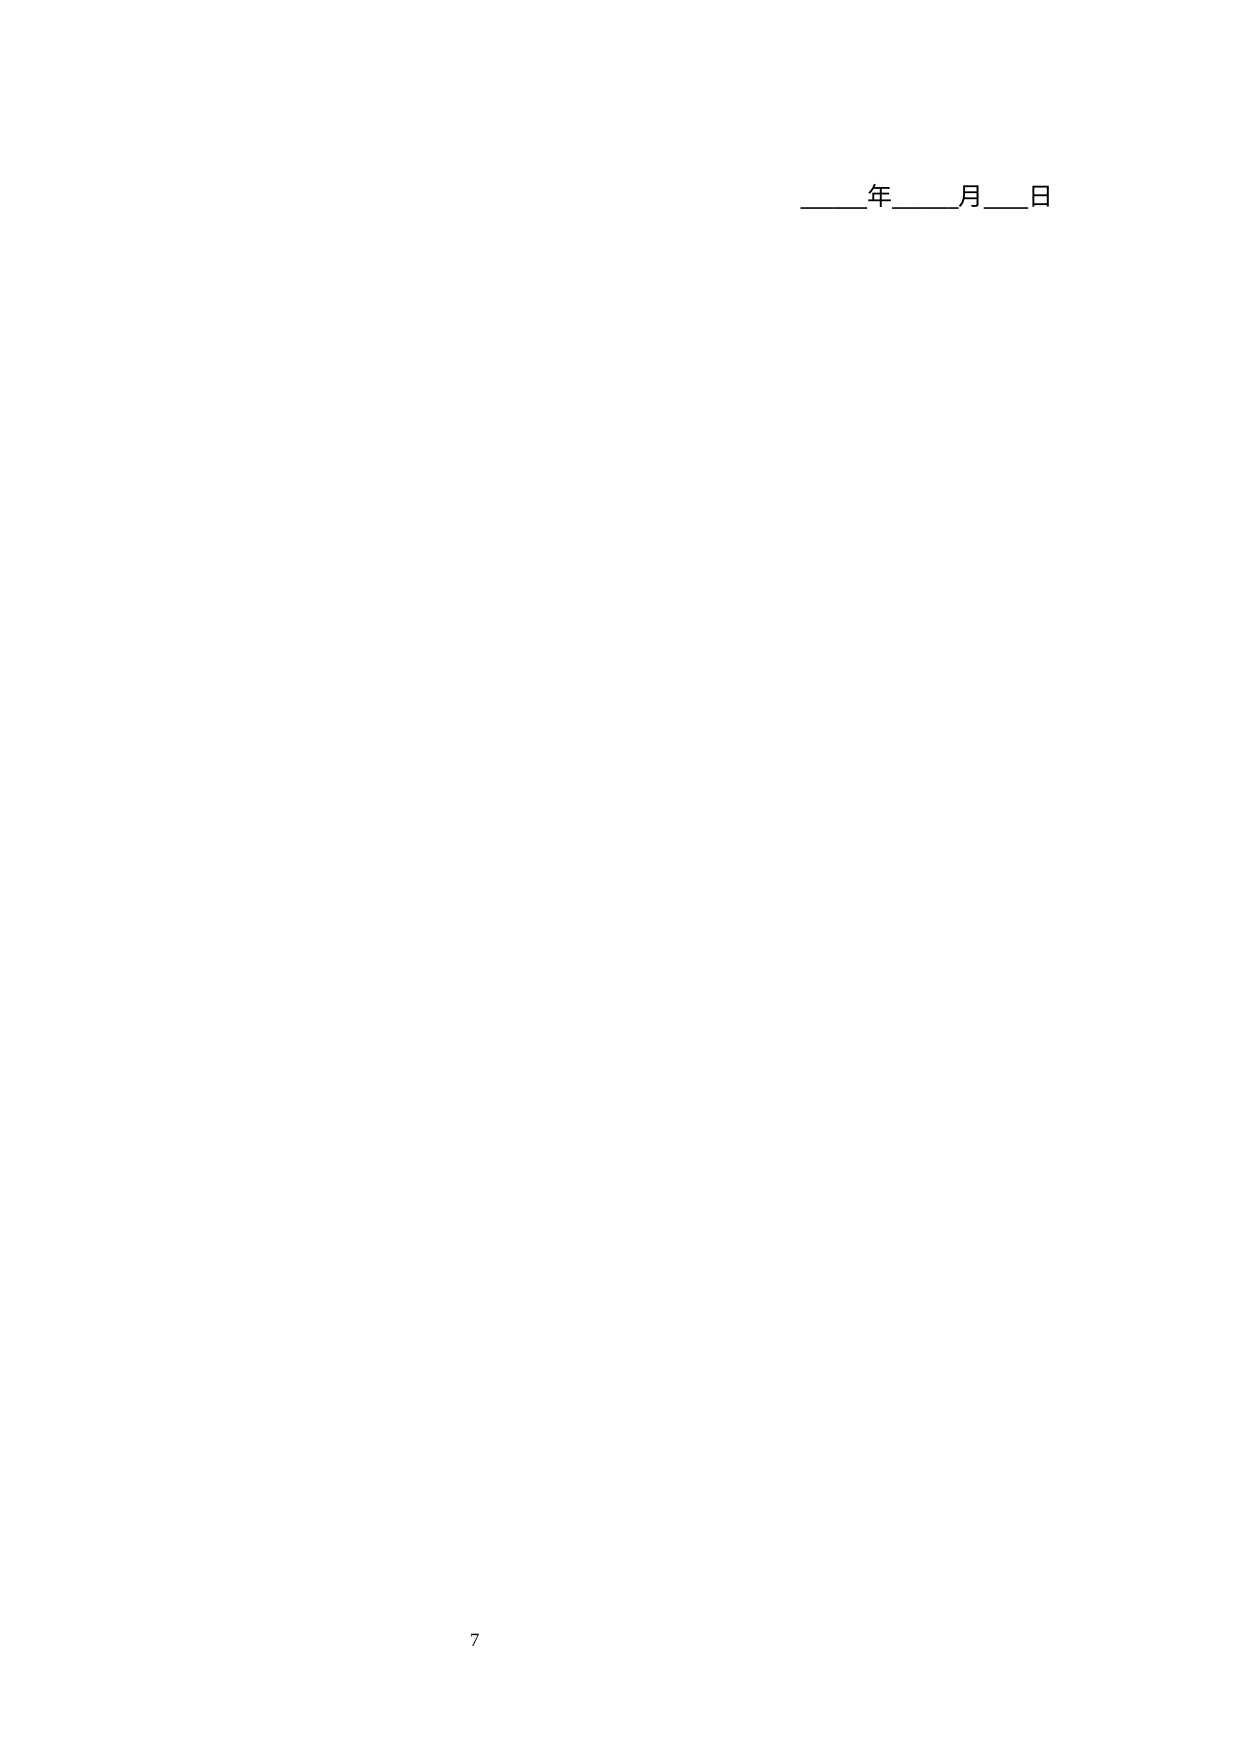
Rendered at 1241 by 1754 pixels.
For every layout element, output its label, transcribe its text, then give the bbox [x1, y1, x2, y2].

text ______年______月____日 [187, 162, 1053, 227]
